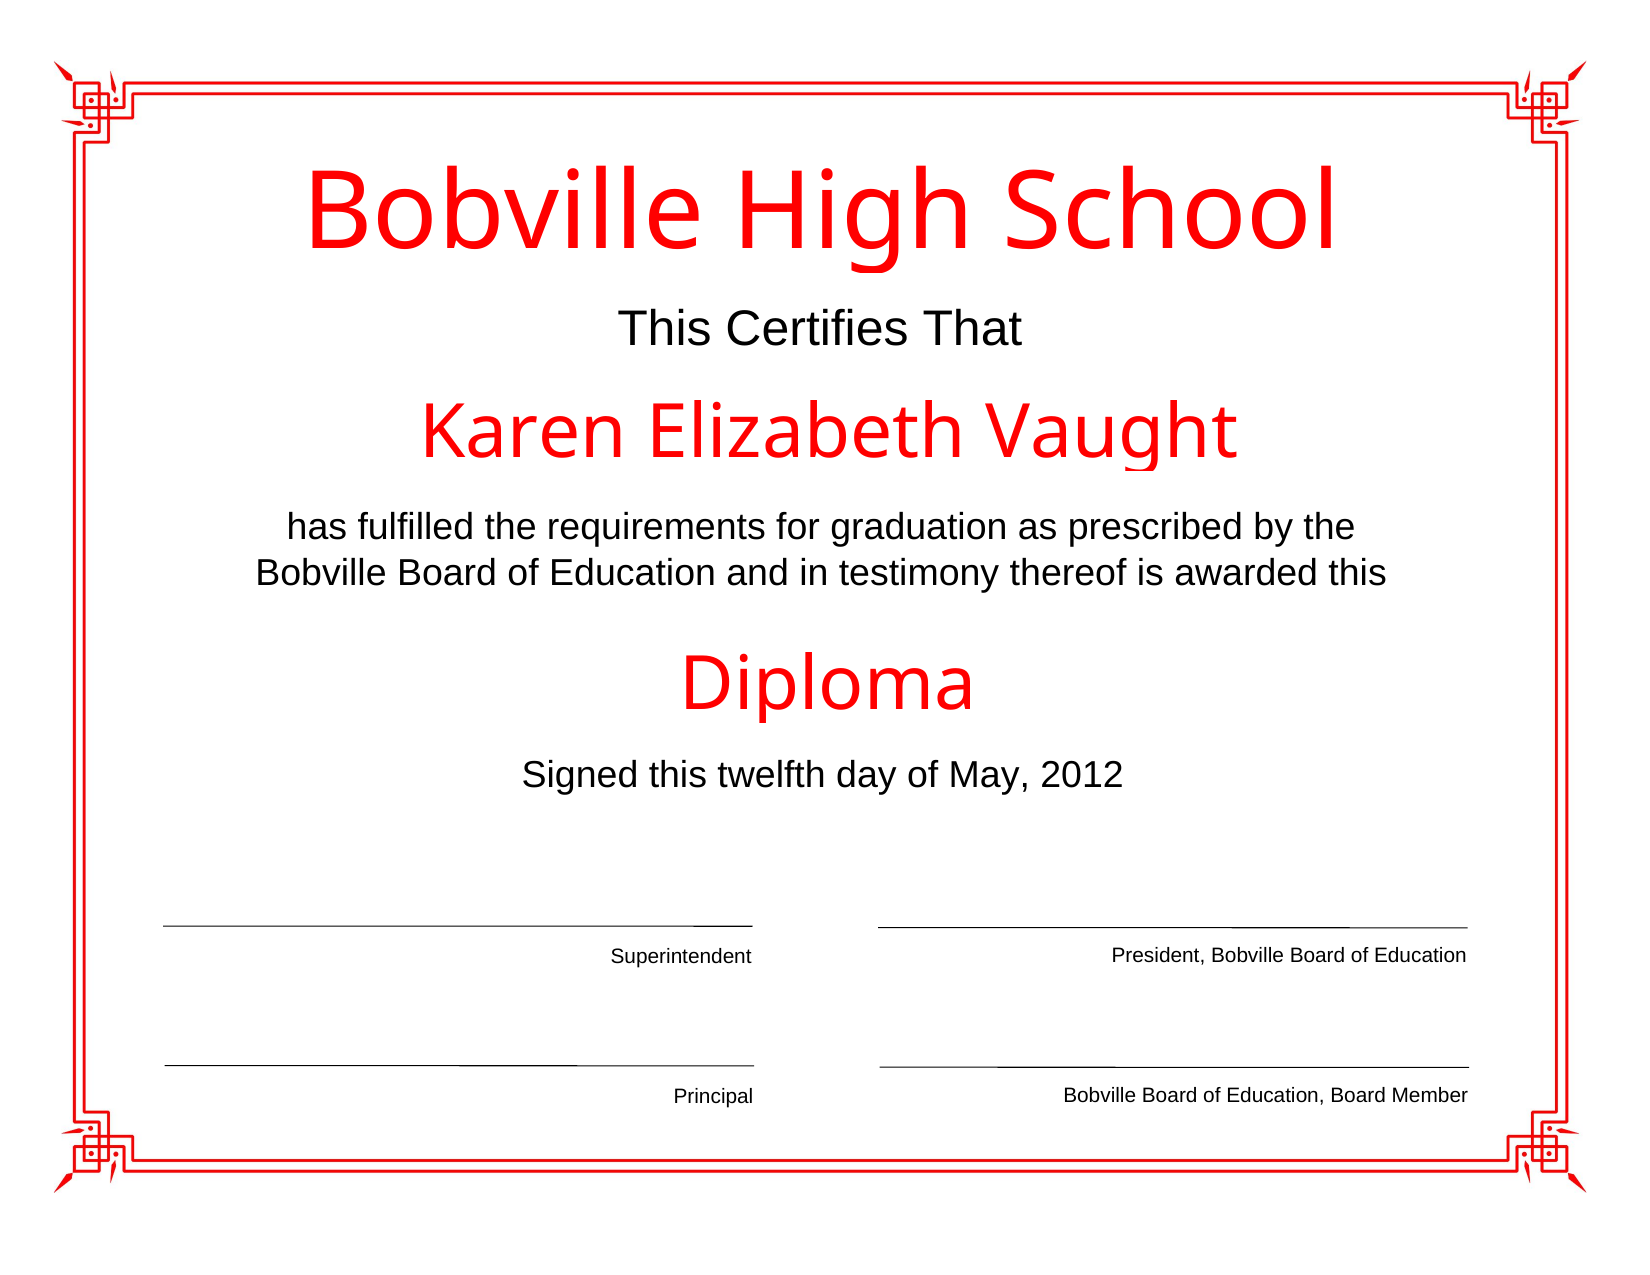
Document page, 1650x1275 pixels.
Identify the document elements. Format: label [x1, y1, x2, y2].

picture [53, 60, 1587, 1193]
